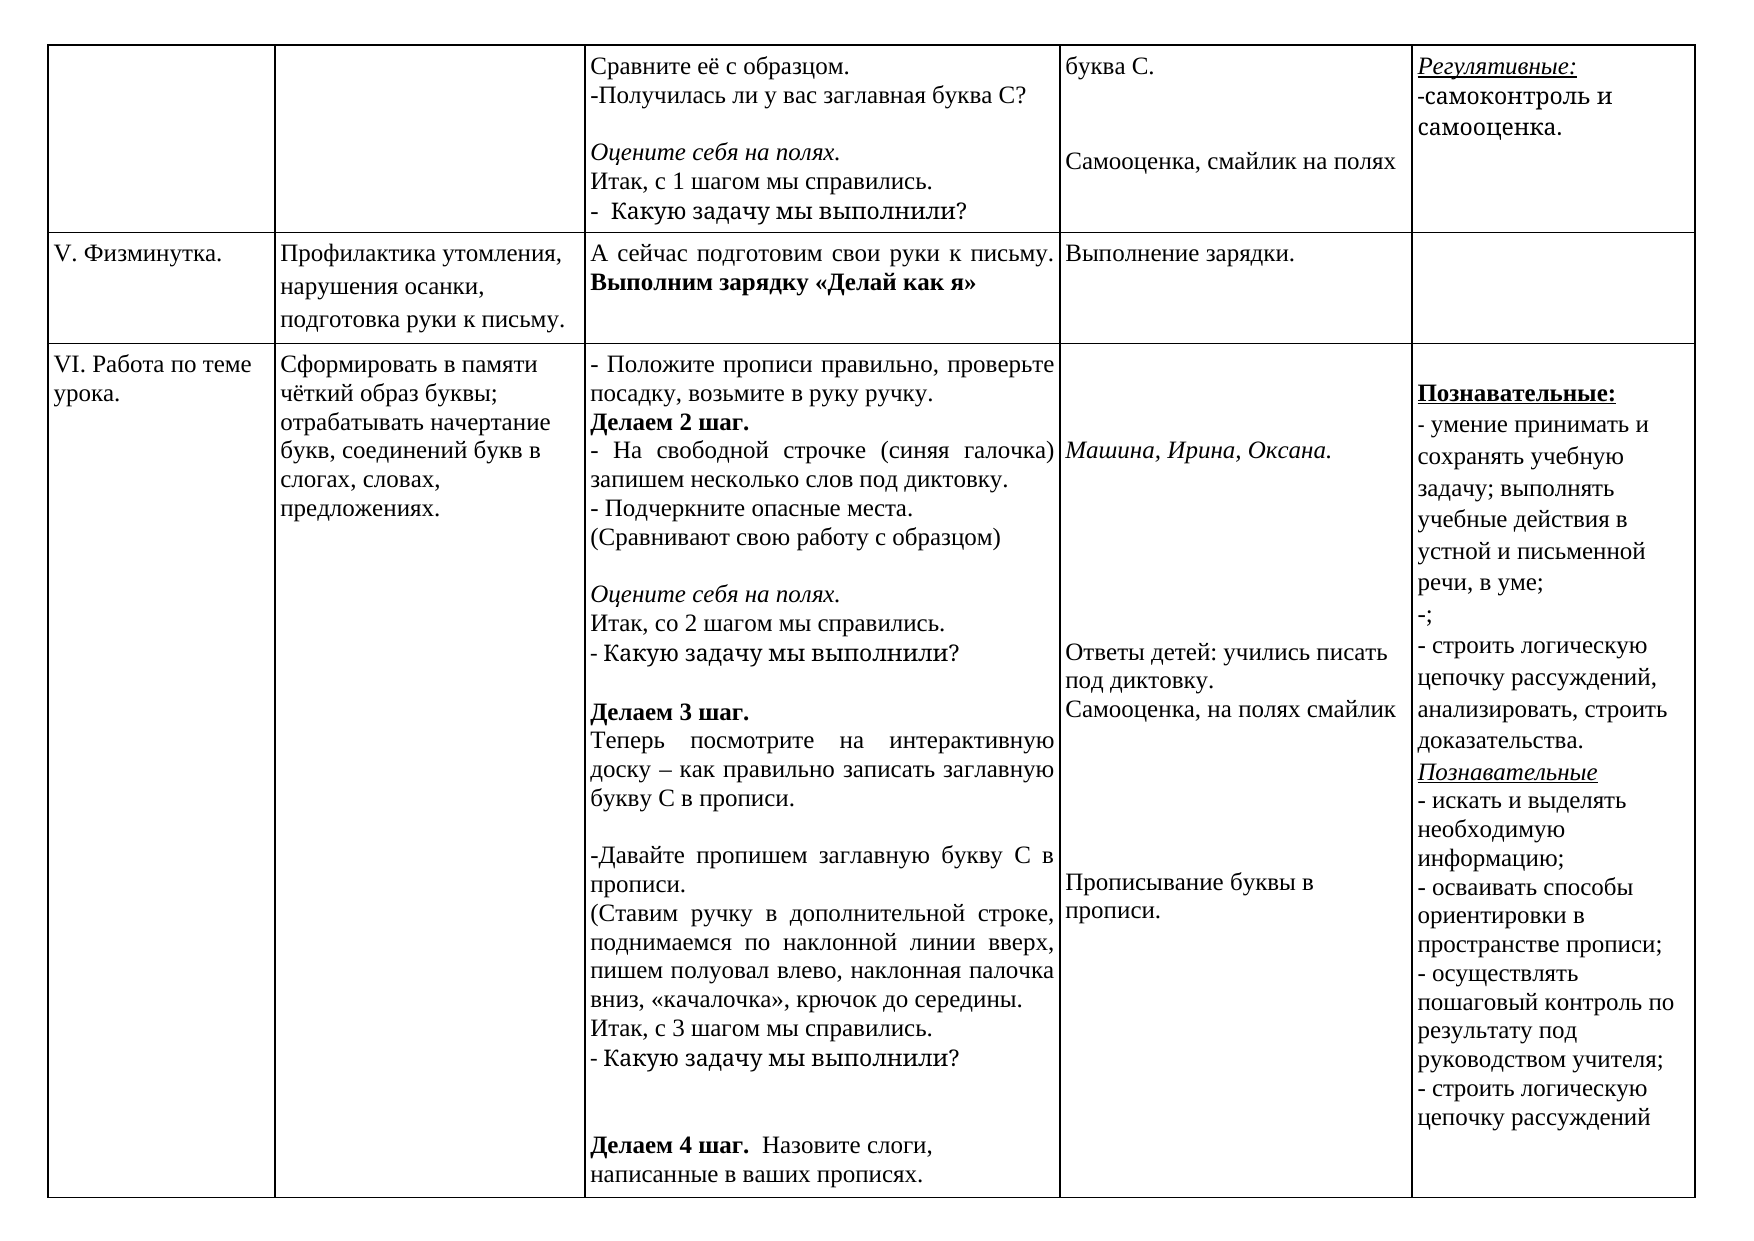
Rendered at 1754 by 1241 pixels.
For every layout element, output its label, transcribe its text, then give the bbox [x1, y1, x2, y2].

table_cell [49, 344, 274, 1197]
table_cell [1413, 233, 1694, 342]
table_cell V. Физминутка. [49, 233, 274, 342]
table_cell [586, 46, 1059, 232]
table_cell Выполнение зарядки. [1061, 233, 1411, 342]
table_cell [276, 344, 584, 1197]
table_cell А сейчас подготовим свои руки к письму. Выполним зарядку «Делай как я» [586, 233, 1059, 342]
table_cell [49, 46, 274, 232]
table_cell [586, 344, 1059, 1197]
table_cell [1413, 344, 1694, 1197]
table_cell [276, 46, 584, 232]
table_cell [1061, 344, 1411, 1197]
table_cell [1061, 46, 1411, 232]
table_cell Профилактика утомления, нарушения осанки, подготовка руки к письму. [276, 233, 584, 342]
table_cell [1413, 46, 1694, 232]
